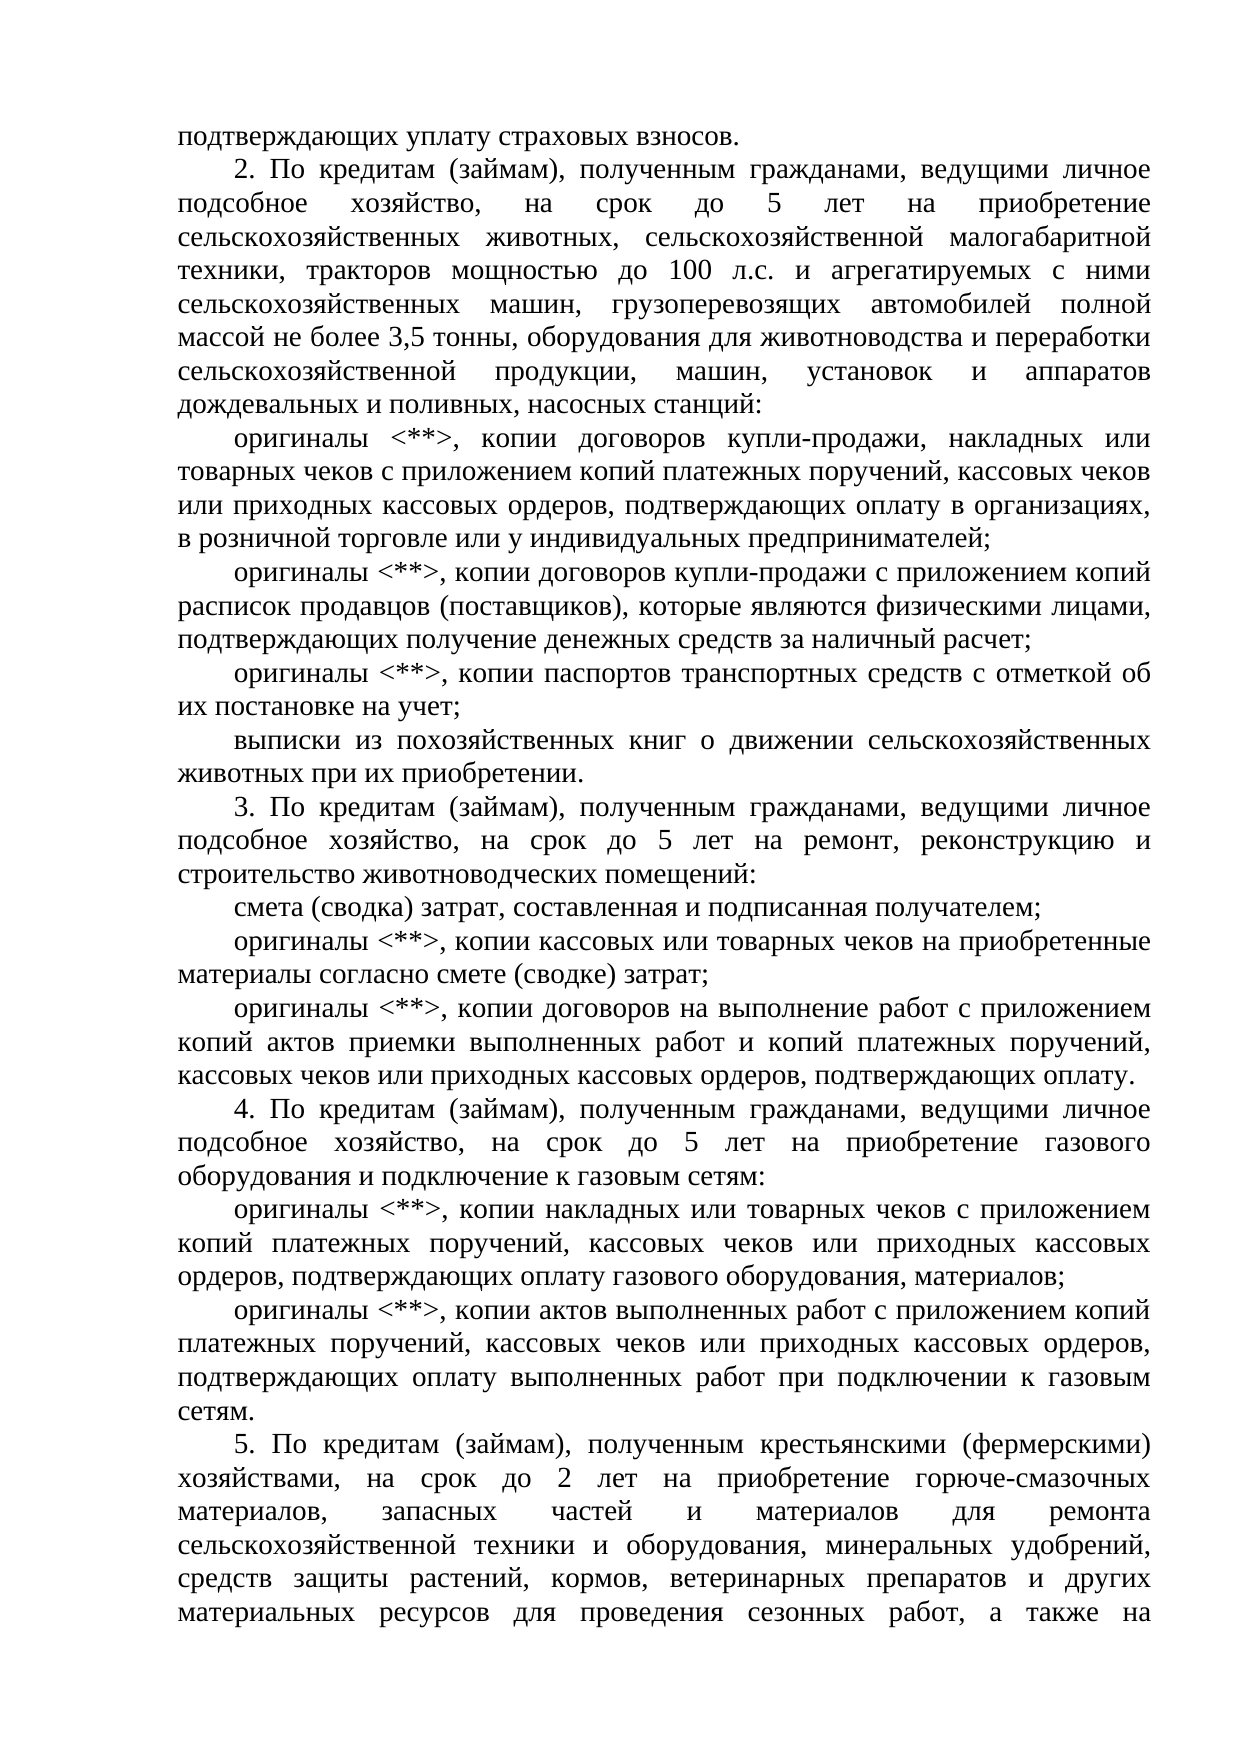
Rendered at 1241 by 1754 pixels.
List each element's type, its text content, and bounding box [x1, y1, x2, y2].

text 2. По кредитам (займам), полученным гражданами, ведущими личное подсобное хозяйство, на срок до 5 лет на приобретение сельскохозяйственных животных, сельскохозяйственной малогабаритной техники, тракторов мощностью до 100 л.с. и агрегатируемых с ними сельскохозяйственных машин, грузоперевозящих автомобилей полной массой не более 3,5 тонны, оборудования для животноводства и переработки сельскохозяйственной продукции, машин, установок и аппаратов дождевальных и поливных, насосных станций: [177, 152, 1152, 420]
text оригиналы <**>, копии договоров купли-продажи, накладных или товарных чеков с приложением копий платежных поручений, кассовых чеков или приходных кассовых ордеров, подтверждающих оплату в организациях, в розничной торговле или у индивидуальных предпринимателей; [177, 420, 1152, 554]
text оригиналы <**>, копии договоров купли-продажи с приложением копий расписок продавцов (поставщиков), которые являются физическими лицами, подтверждающих получение денежных средств за наличный расчет; [177, 554, 1152, 655]
text 3. По кредитам (займам), полученным гражданами, ведущими личное подсобное хозяйство, на срок до 5 лет на ремонт, реконструкцию и строительство животноводческих помещений: [177, 789, 1152, 889]
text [177, 1426, 1152, 1627]
text оригиналы <**>, копии паспортов транспортных средств с отметкой об их постановке на учет; [177, 655, 1152, 722]
text смета (сводка) затрат, составленная и подписанная получателем; [177, 889, 1152, 923]
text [177, 118, 1152, 152]
text оригиналы <**>, копии договоров на выполнение работ с приложением копий актов приемки выполненных работ и копий платежных поручений, кассовых чеков или приходных кассовых ордеров, подтверждающих оплату. [177, 990, 1152, 1091]
text 4. По кредитам (займам), полученным гражданами, ведущими личное подсобное хозяйство, на срок до 5 лет на приобретение газового оборудования и подключение к газовым сетям: [177, 1091, 1152, 1191]
text выписки из похозяйственных книг о движении сельскохозяйственных животных при их приобретении. [177, 722, 1152, 789]
text оригиналы <**>, копии кассовых или товарных чеков на приобретенные материалы согласно смете (сводке) затрат; [177, 923, 1152, 990]
text оригиналы <**>, копии накладных или товарных чеков с приложением копий платежных поручений, кассовых чеков или приходных кассовых ордеров, подтверждающих оплату газового оборудования, материалов; [177, 1191, 1152, 1292]
text оригиналы <**>, копии актов выполненных работ с приложением копий платежных поручений, кассовых чеков или приходных кассовых ордеров, подтверждающих оплату выполненных работ при подключении к газовым сетям. [177, 1292, 1152, 1426]
